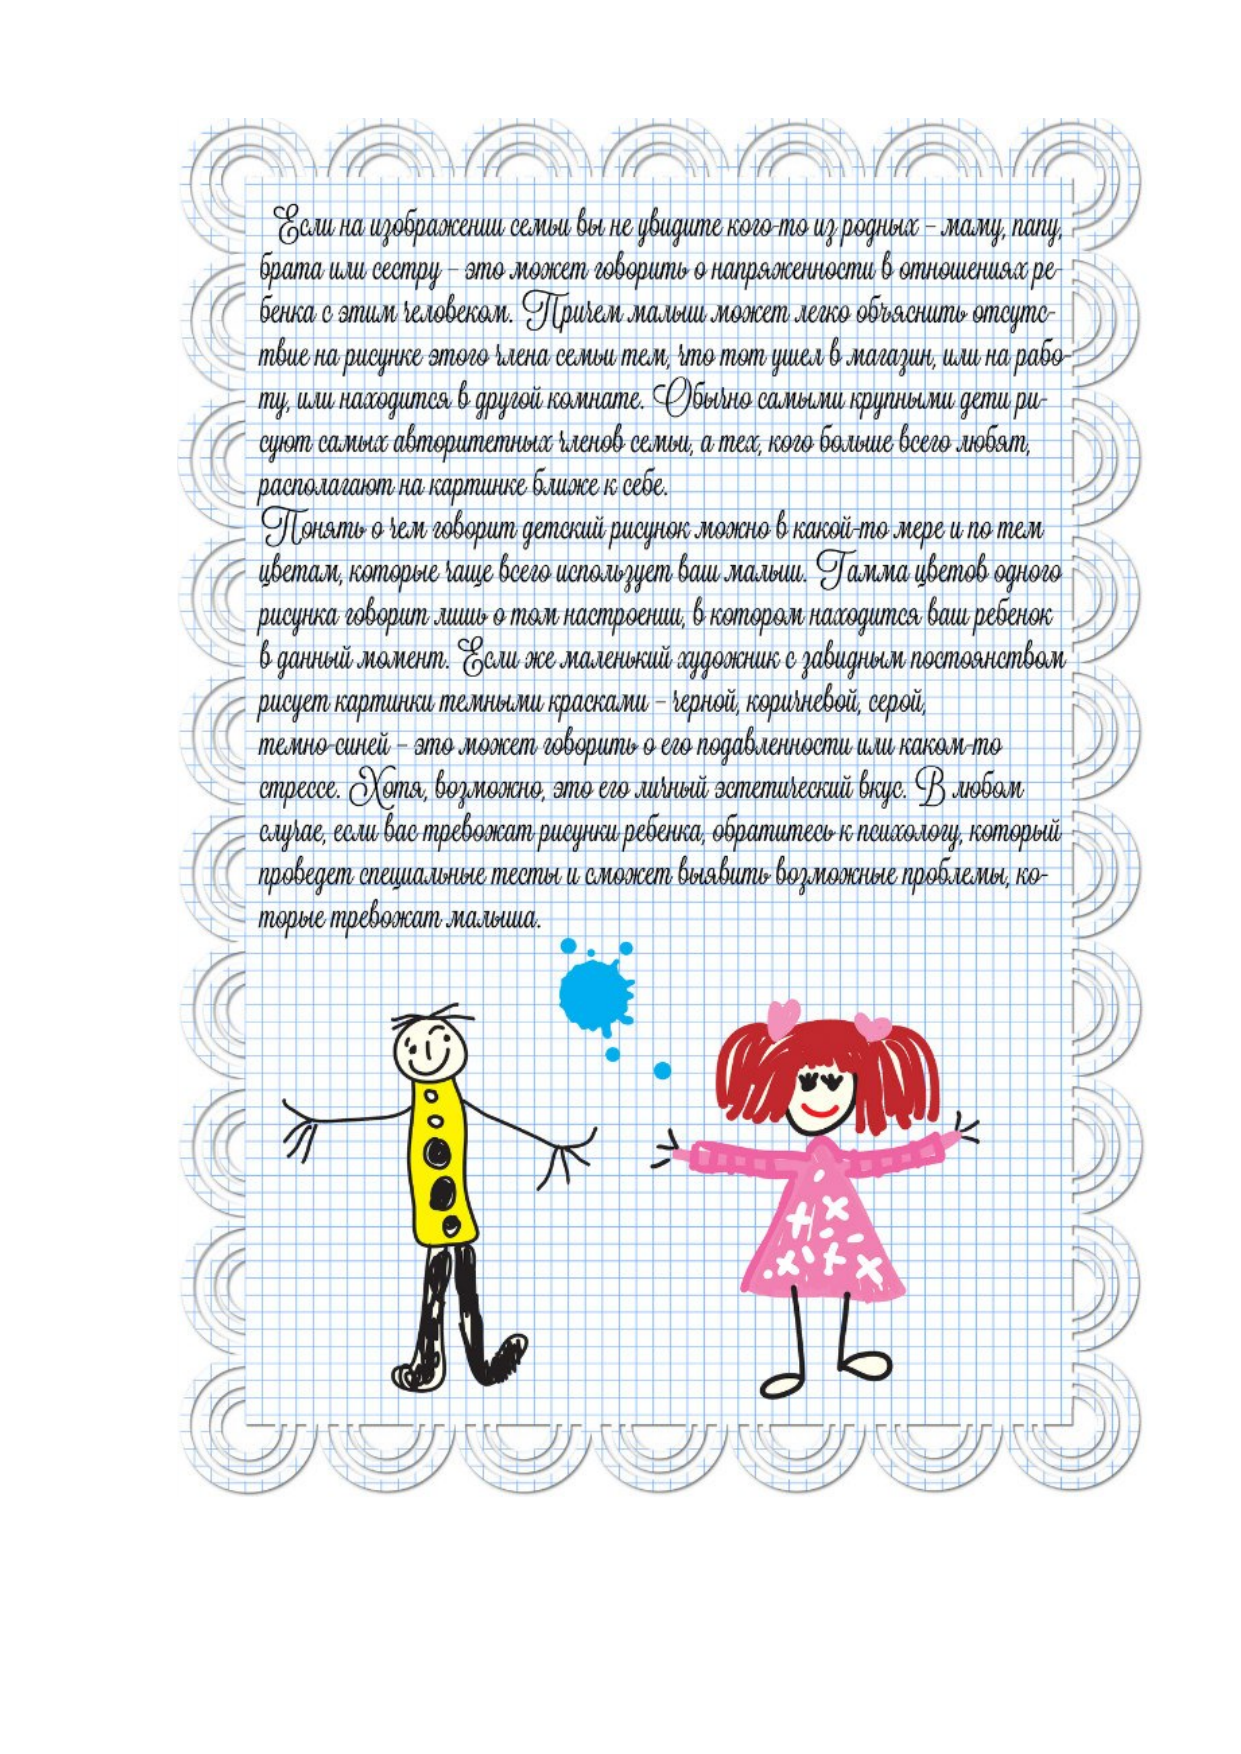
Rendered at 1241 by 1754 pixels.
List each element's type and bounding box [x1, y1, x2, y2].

picture [177, 118, 1151, 1497]
